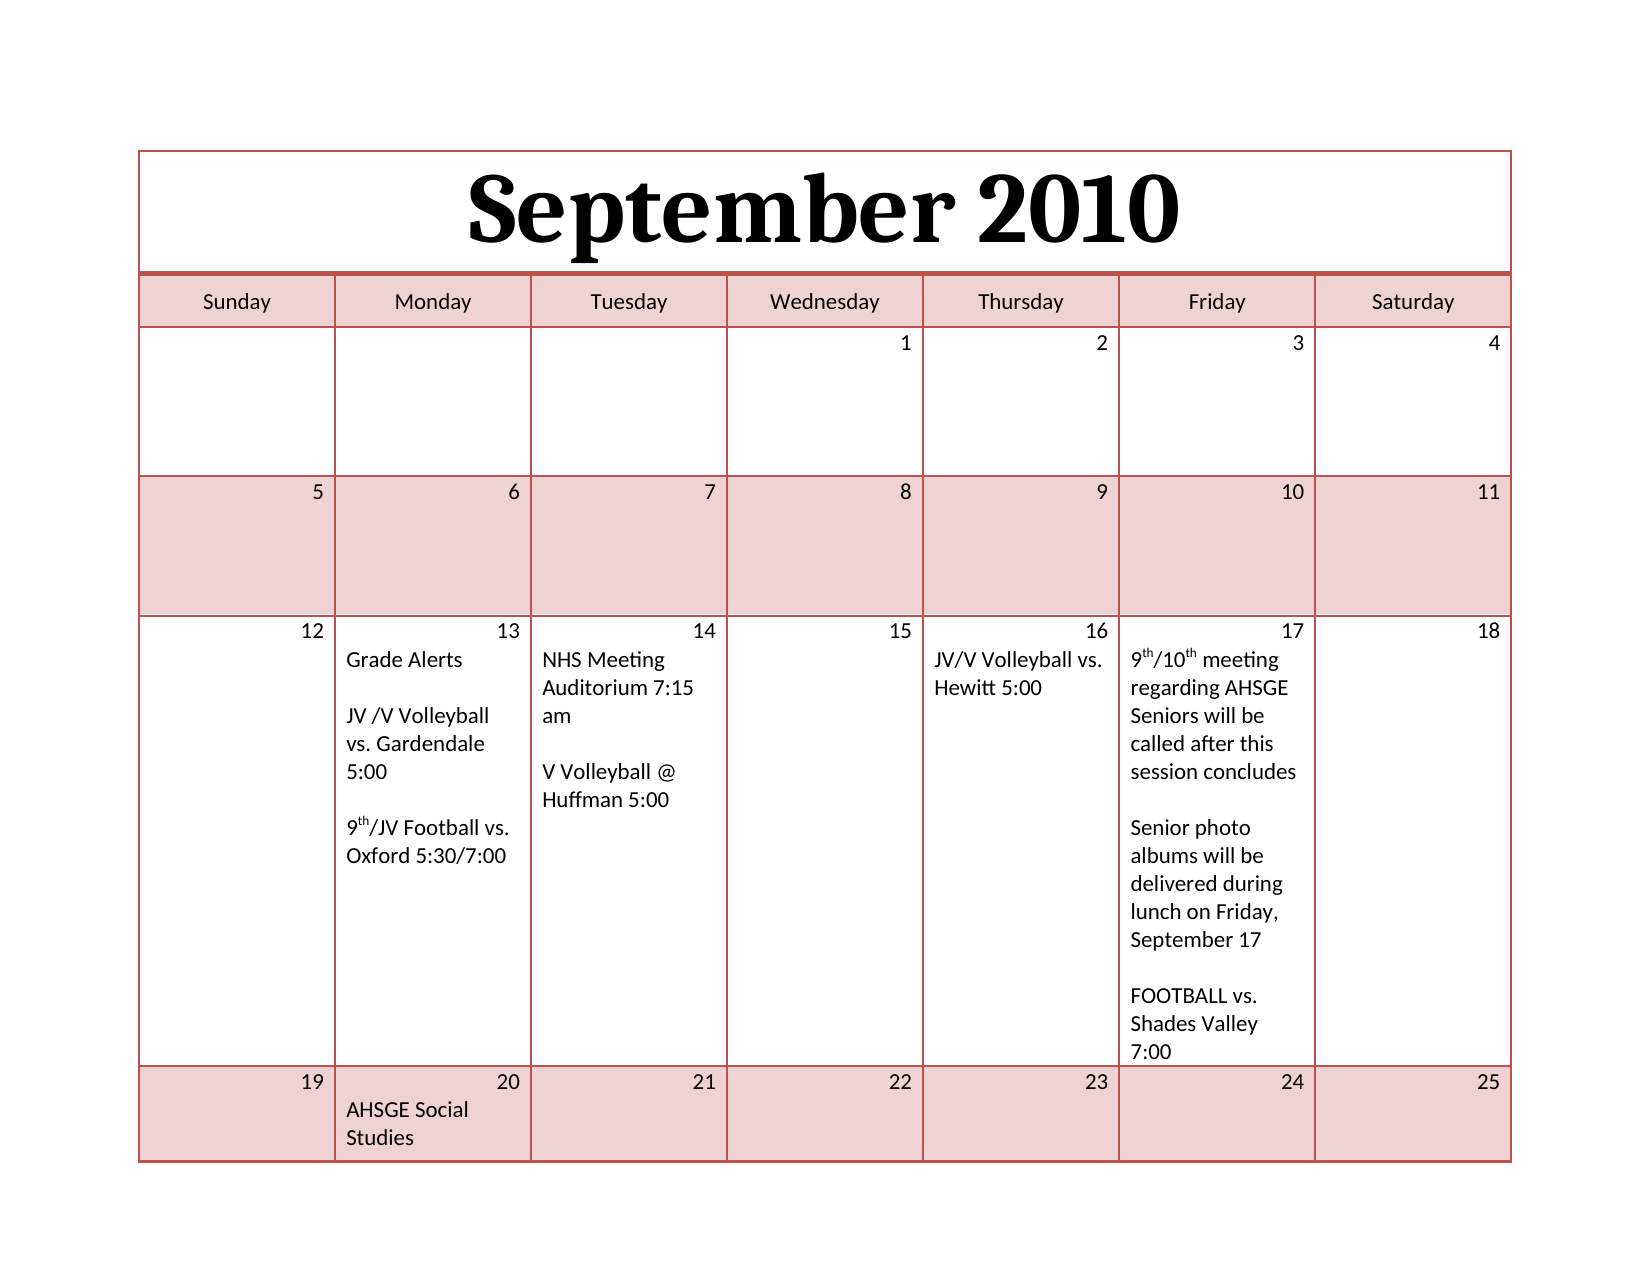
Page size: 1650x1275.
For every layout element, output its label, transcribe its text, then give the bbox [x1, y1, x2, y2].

table_cell 14 NHS Meeting Auditorium 7:15 am V Volleyball @ Huffman 5:00 [532, 617, 726, 1065]
table_cell 15 [728, 617, 922, 1065]
table_cell Saturday [1316, 276, 1510, 326]
table_cell 16 JV/V Volleyball vs. Hewitt 5:00 [924, 617, 1118, 1065]
table_cell Tuesday [532, 276, 726, 326]
table_cell 18 [1316, 617, 1510, 1065]
table_cell [532, 328, 726, 475]
table_cell 11 [1316, 477, 1510, 614]
table_cell 24 [1120, 1067, 1314, 1160]
table_cell 2 [924, 328, 1118, 475]
table_cell 17 9th/10th meeting regarding AHSGE Seniors will be called after this session concludes Senior photo albums will be delivered during lunch on Friday, September 17 FOOTBALL vs. Shades Valley 7:00 [1120, 617, 1314, 1065]
table_cell 5 [140, 477, 334, 614]
table_cell Monday [336, 276, 530, 326]
table_cell Sunday [140, 276, 334, 326]
table_cell 13 Grade Alerts JV /V Volleyball vs. Gardendale 5:00 9th/JV Football vs. Oxford 5:30/7:00 [336, 617, 530, 1065]
table_cell [140, 328, 334, 475]
table_cell 19 [140, 1067, 334, 1160]
table_cell Thursday [924, 276, 1118, 326]
table_cell 25 [1316, 1067, 1510, 1160]
table_cell 9 [924, 477, 1118, 614]
table_cell 6 [336, 477, 530, 614]
table_cell 12 [140, 617, 334, 1065]
table_cell 1 [728, 328, 922, 475]
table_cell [336, 1067, 530, 1160]
table_header September 2010 [140, 152, 1510, 271]
table_cell 10 [1120, 477, 1314, 614]
table_cell [336, 328, 530, 475]
table_cell Friday [1120, 276, 1314, 326]
table_cell Wednesday [728, 276, 922, 326]
table_cell 21 [532, 1067, 726, 1160]
table_cell 4 [1316, 328, 1510, 475]
table_cell 22 [728, 1067, 922, 1160]
table_cell 23 [924, 1067, 1118, 1160]
table_cell 7 [532, 477, 726, 614]
table_cell 3 [1120, 328, 1314, 475]
table_cell 8 [728, 477, 922, 614]
